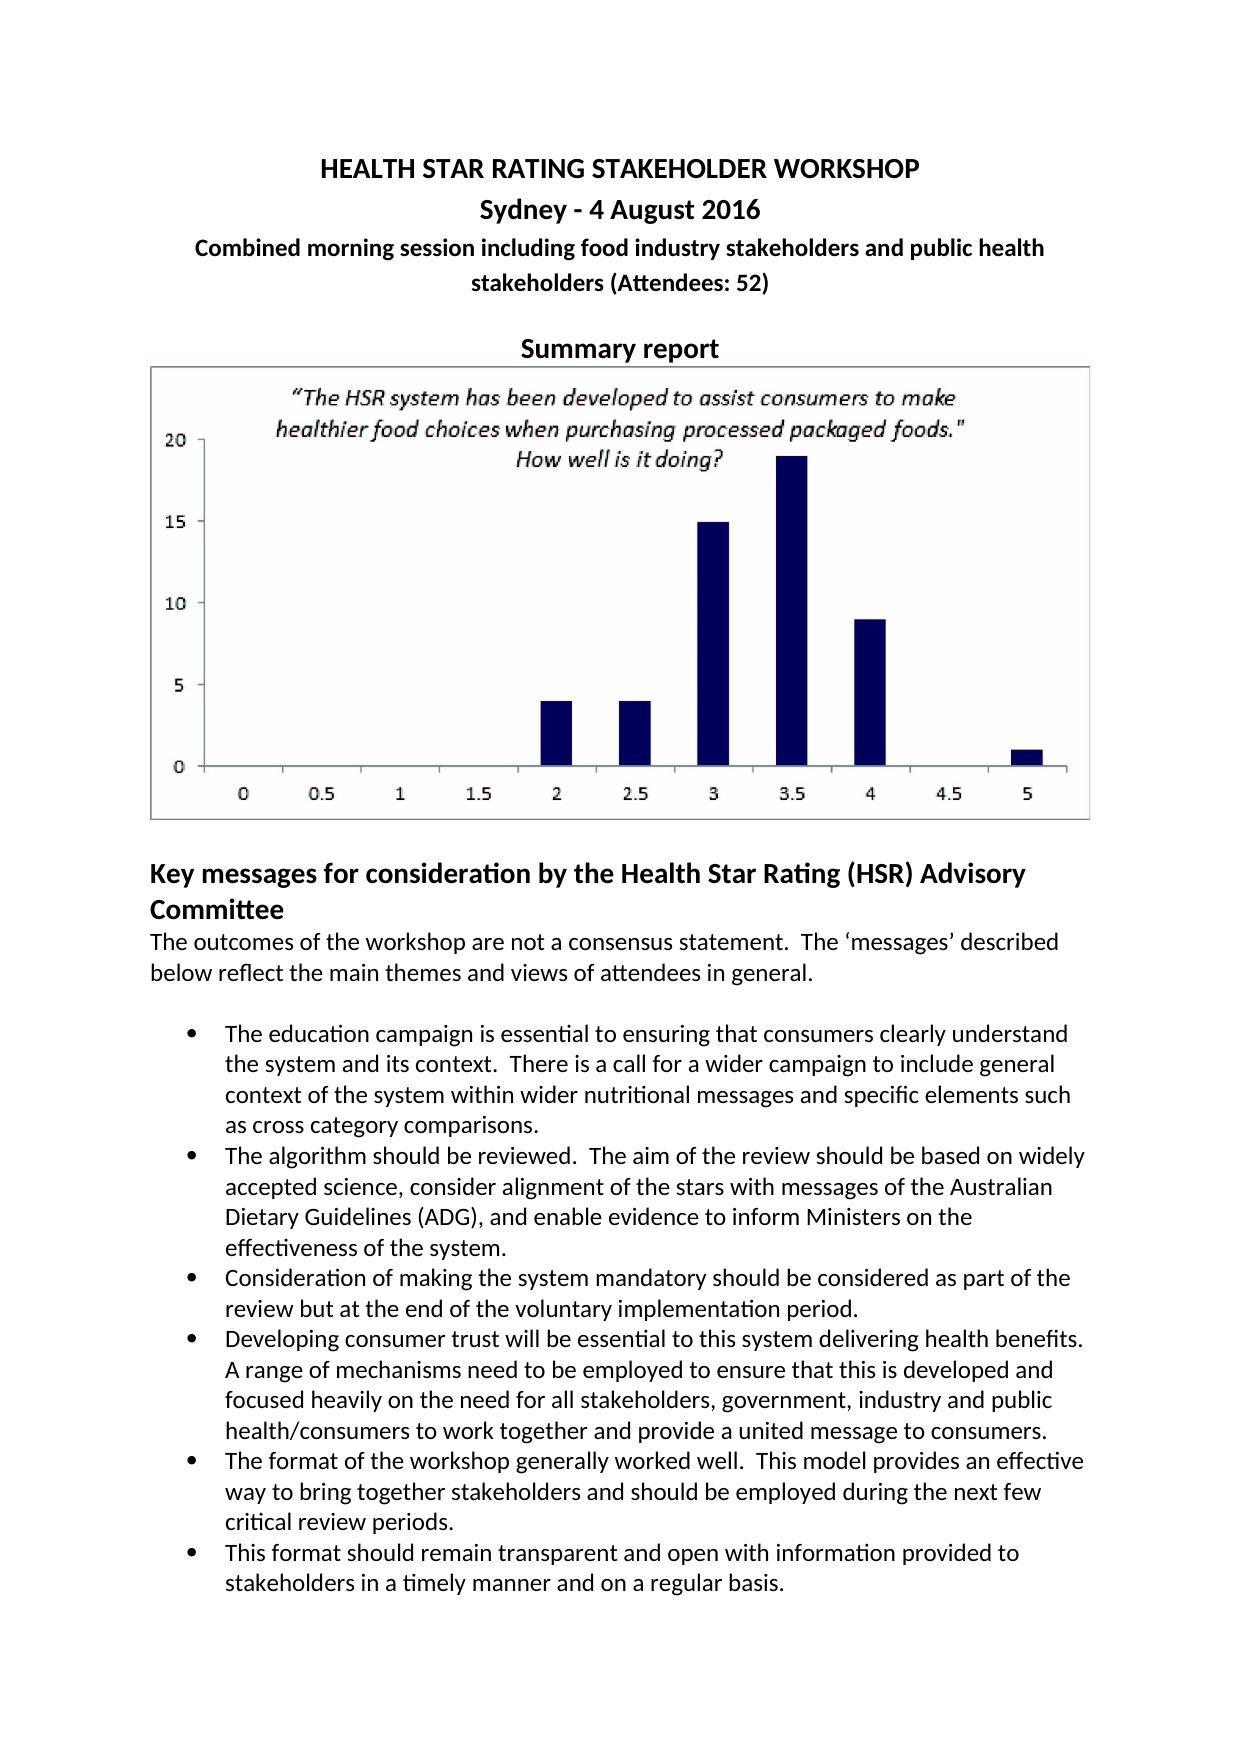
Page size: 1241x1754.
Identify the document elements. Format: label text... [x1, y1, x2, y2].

list The algorithm should be reviewed. The aim of the review should be based on widely accepted science, consider alignment of the stars with messages of the Australian Dietary Guidelines (ADG), and enable evidence to inform Ministers on the effectiveness of the system. [187, 1140, 1090, 1262]
list This format should remain transparent and open with information provided to stakeholders in a timely manner and on a regular basis. [187, 1537, 1090, 1598]
list The format of the workshop generally worked well. This model provides an effective way to bring together stakeholders and should be employed during the next few critical review periods. [187, 1445, 1090, 1537]
picture [150, 366, 1091, 820]
subtitle HEALTH STAR RATING STAKEHOLDER WORKSHOP [150, 150, 1090, 186]
list Consideration of making the system mandatory should be considered as part of the review but at the end of the voluntary implementation period. [187, 1262, 1090, 1323]
subtitle Combined morning session including food industry stakeholders and public health stakeholders (Attendees: 52) [150, 232, 1090, 297]
list The education campaign is essential to ensuring that consumers clearly understand the system and its context. There is a call for a wider campaign to include general context of the system within wider nutritional messages and specific elements such as cross category comparisons. [187, 1018, 1090, 1140]
text Summary report [150, 331, 1090, 366]
subtitle Sydney - 4 August 2016 [150, 191, 1090, 227]
list Developing consumer trust will be essential to this system delivering health benefits. A range of mechanisms need to be employed to ensure that this is developed and focused heavily on the need for all stakeholders, government, industry and public health/consumers to work together and provide a united message to consumers. [187, 1323, 1090, 1445]
text The outcomes of the workshop are not a consensus statement. The ‘messages’ described below reflect the main themes and views of attendees in general. [150, 927, 1090, 988]
text Key messages for consideration by the Health Star Rating (HSR) Advisory Committee [150, 855, 1090, 927]
